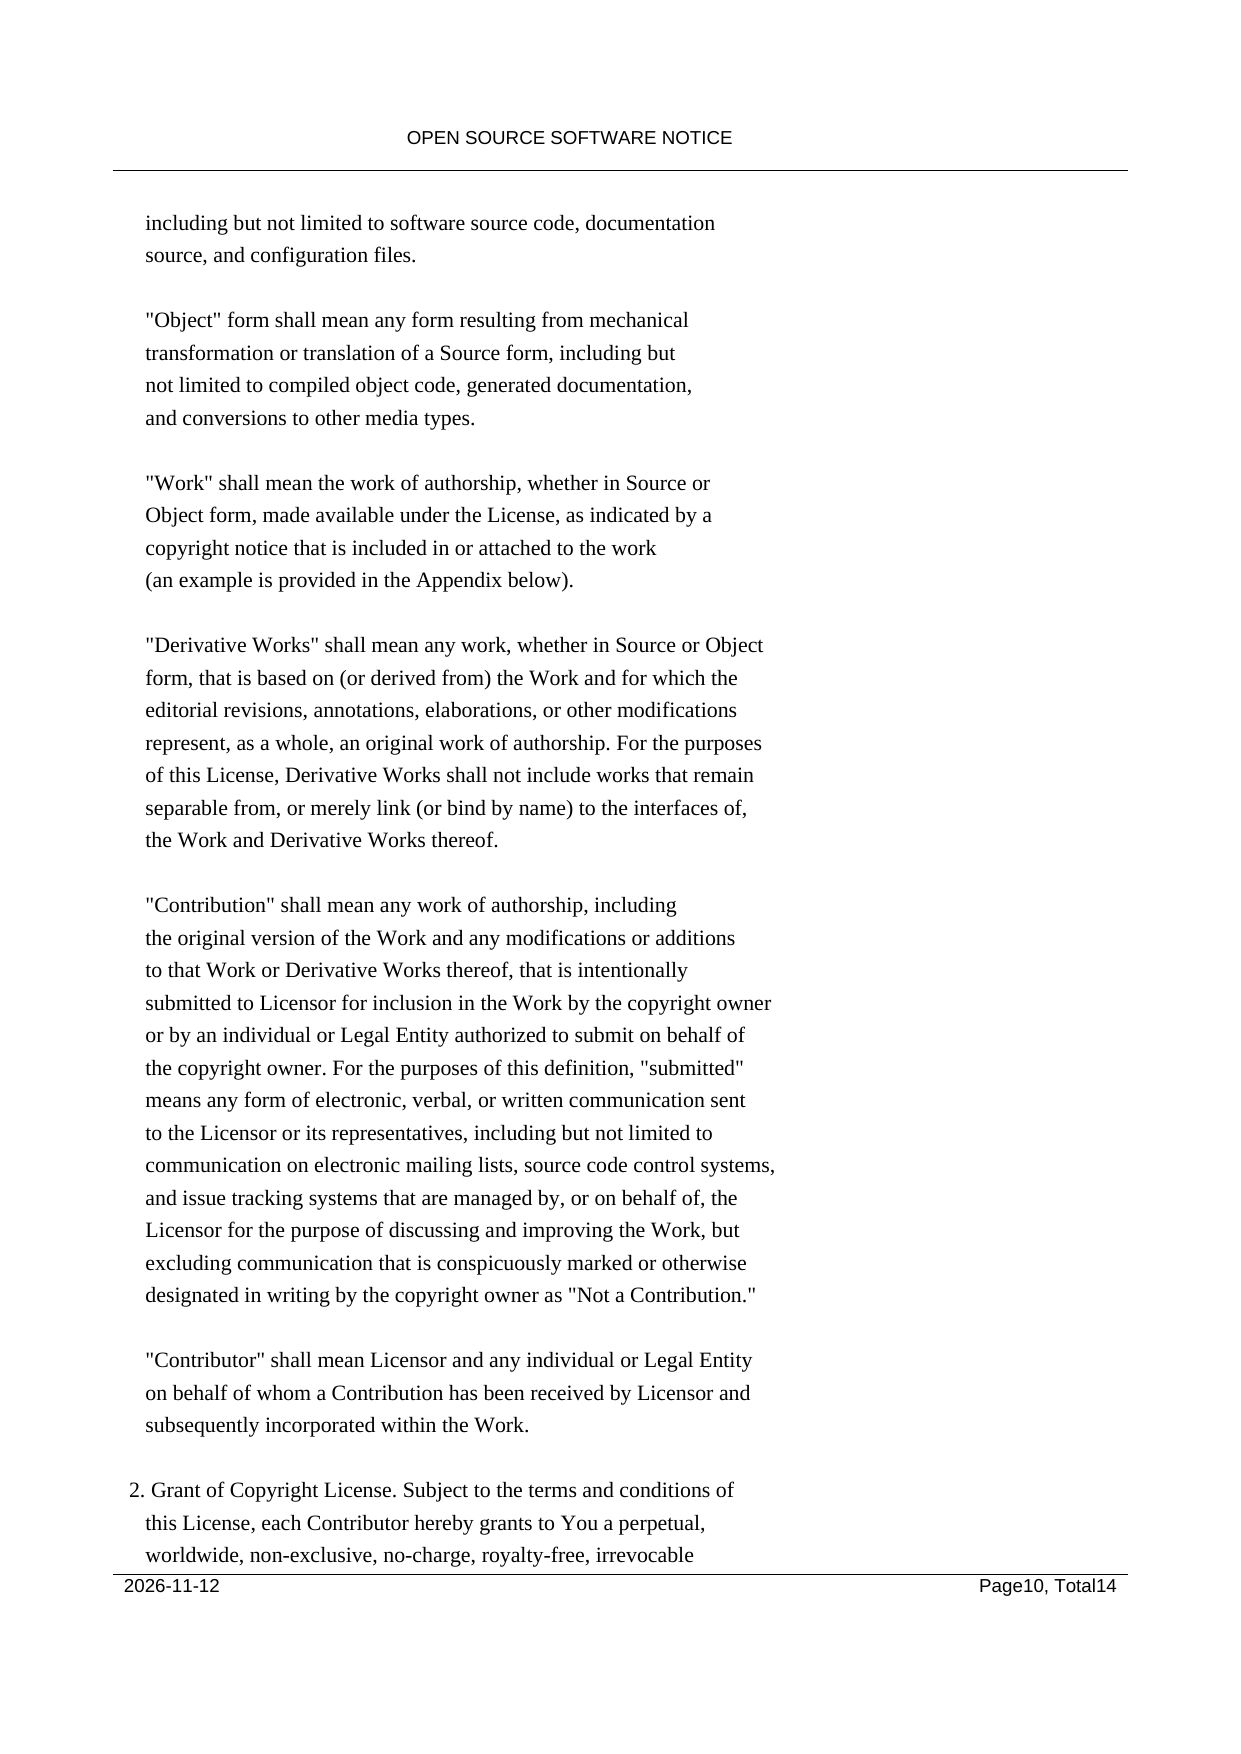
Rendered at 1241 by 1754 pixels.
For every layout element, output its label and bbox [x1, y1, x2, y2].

text [112, 206, 1128, 1571]
